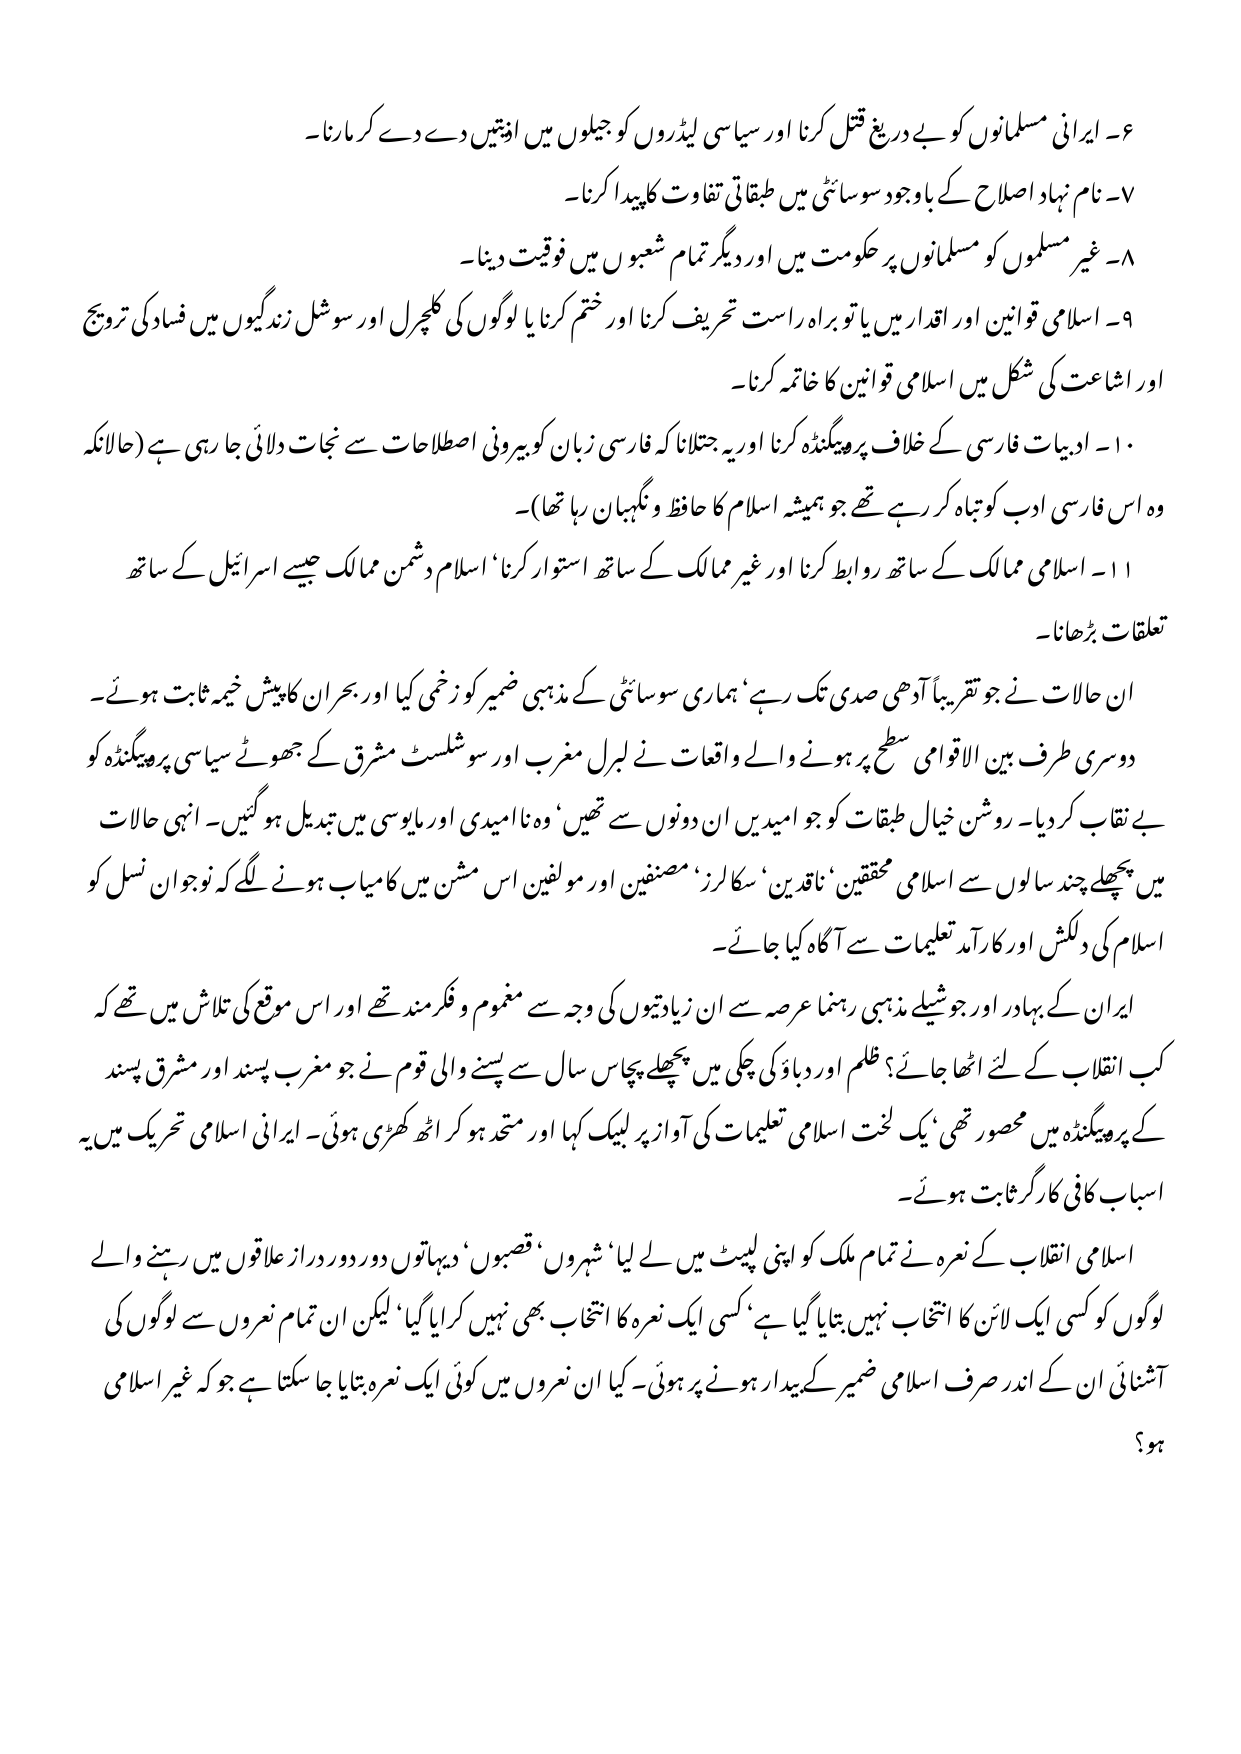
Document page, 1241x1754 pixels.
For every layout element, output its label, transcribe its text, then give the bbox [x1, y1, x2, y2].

text دوسری طرف بین الاقوامی سطح پر ہونے والے واقعات نے لبرل مغرب اور سوشلسٹ مشرق کے جھوٹے سیاسی پروپیگنڈہ کو بے نقاب کر دیا۔ روشن خیال طبقات کو جو امیدیں ان دونوں سے تھیں‘ وہ ناامیدی اور مایوسی میں تبدیل ہو گئیں۔ انہی حالات میں پچھلے چند سالوں سے اسلامی محققین‘ ناقدین‘ سکالرز‘ مصنفین اور مولفین اس مشن میں کامیاب ہونے لگے کہ نوجوان نسل کو اسلام کی دلکش اور کارآمد تعلیمات سے آگاہ کیا جائے۔ [75, 719, 1165, 969]
text ۱۰۔ ادبیات فارسی کے خلاف پروپیگنڈہ کرنا اور یہ جتلانا کہ فارسی زبان کو بیرونی اصطلاحات سے نجات دلائی جا رہی ہے (حالانکہ وہ اس فارسی ادب کو تباہ کر رہے تھے جو ہمیشہ اسلام کا حافظ و نگہبان رہا تھا)۔ [75, 406, 1165, 531]
text ان حالات نے جو تقریباً آدھی صدی تک رہے‘ ہماری سوسائٹی کے مذہبی ضمیر کو زخمی کیا اور بحران کا پیش خیمہ ثابت ہوئے۔ [75, 656, 1165, 719]
text ۷۔ نام نہاد اصلاح کے باوجود سوسائٹی میں طبقاتی تفاوت کا پیدا کرنا۔ [75, 156, 1165, 219]
text ۸۔ غیر مسلموں کو مسلمانوں پر حکومت میں اور دیگر تمام شعبو ں میں فوقیت دینا۔ [75, 219, 1165, 281]
text ایران کے بہادر اور جوشیلے مذہبی رہنما عرصہ سے ان زیادتیوں کی وجہ سے مغموم و فکرمند تھے اور اس موقع کی تلاش میں تھے کہ کب انقلاب کے لئے اٹھا جائے؟ ظلم اور دباؤ کی چکی میں پچھلے پچاس سال سے پسنے والی قوم نے جو مغرب پسند اور مشرق پسند کے پروپیگنڈہ میں محصور تھی‘ یک لخت اسلامی تعلیمات کی آواز پر لبیک کہا اور متحد ہو کر اٹھ کھڑی ہوئی۔ ایرانی اسلامی تحریک میں یہ اسباب کافی کارگر ثابت ہوئے۔ [75, 969, 1165, 1219]
text ۹۔ اسلامی قوانین اور اقدار میں یا تو براہ راست تحریف کرنا اور ختم کرنا یا لوگوں کی کلچرل اور سوشل زندگیوں میں فساد کی ترویج اور اشاعت کی شکل میں اسلامی قوانین کا خاتمہ کرنا۔ [75, 281, 1165, 406]
text اسلامی انقلاب کے نعرہ نے تمام ملک کو اپنی لپیٹ میں لے لیا‘ شہروں‘ قصبوں‘ دیہاتوں دور دور دراز علاقوں میں رہنے والے لوگوں کو کسی ایک لائن کا انتخاب نہیں بتایا گیا ہے‘ کسی ایک نعرہ کا انتخاب بھی نہیں کرایا گیا‘ لیکن ان تمام نعروں سے لوگوں کی آشنائی ان کے اندر صرف اسلامی ضمیر کے بیدار ہونے پر ہوئی۔ کیا ان نعروں میں کوئی ایک نعرہ بتایا جا سکتا ہے جو کہ غیر اسلامی ہو؟ [75, 1219, 1165, 1469]
text ۶۔ ایرانی مسلمانوں کو بے دریغ قتل کرنا اور سیاسی لیڈروں کو جیلوں میں اذیتیں دے دے کر مارنا۔ [75, 94, 1165, 156]
text ۱۱۔ اسلامی ممالک کے ساتھ روابط کرنا اور غیر ممالک کے ساتھ استوار کرنا‘ اسلام دشمن ممالک جیسے اسرائیل کے ساتھ تعلقات بڑھانا۔ [75, 531, 1165, 656]
